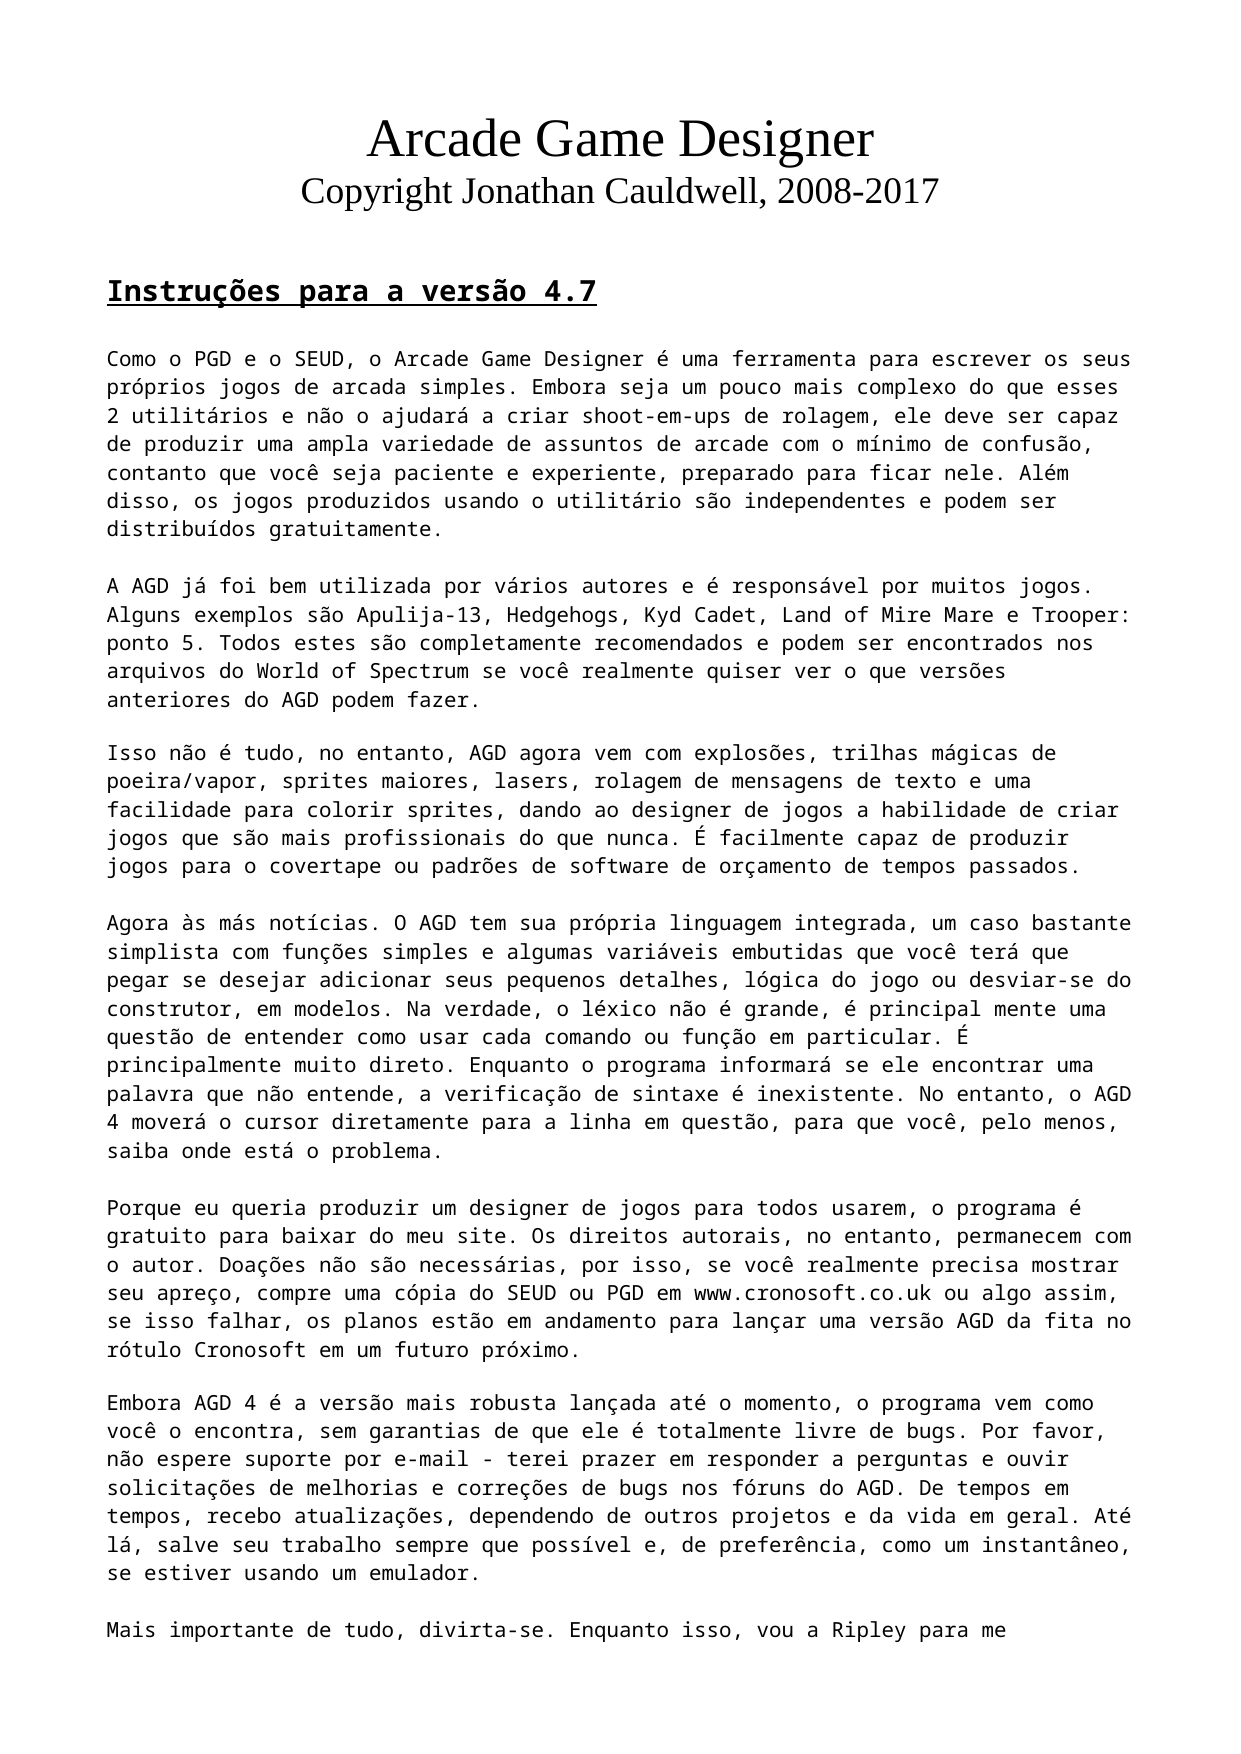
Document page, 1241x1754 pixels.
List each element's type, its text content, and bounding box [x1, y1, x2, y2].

text Copyright Jonathan Cauldwell, 2008-2017 [106, 169, 1134, 212]
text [106, 1615, 1134, 1644]
text Como o PGD e o SEUD, o Arcade Game Designer é uma ferramenta para escrever os seus próprios jogos de arcada simples. Embora seja um pouco mais complexo do que esses 2 utilitários e não o ajudará a criar shoot-em-ups de rolagem, ele deve ser capaz de produzir uma ampla variedade de assuntos de arcade com o mínimo de confusão, contanto que você seja paciente e experiente, preparado para ficar nele. Além disso, os jogos produzidos usando o utilitário são independentes e podem ser distribuídos gratuitamente. [106, 344, 1134, 543]
text Embora AGD 4 é a versão mais robusta lançada até o momento, o programa vem como você o encontra, sem garantias de que ele é totalmente livre de bugs. Por favor, não espere suporte por e-mail - terei prazer em responder a perguntas e ouvir solicitações de melhorias e correções de bugs nos fóruns do AGD. De tempos em tempos, recebo atualizações, dependendo de outros projetos e da vida em geral. Até lá, salve seu trabalho sempre que possível e, de preferência, como um instantâneo, se estiver usando um emulador. [106, 1388, 1134, 1587]
text Instruções para a versão 4.7 [106, 270, 1134, 310]
text Isso não é tudo, no entanto, AGD agora vem com explosões, trilhas mágicas de poeira/vapor, sprites maiores, lasers, rolagem de mensagens de texto e uma facilidade para colorir sprites, dando ao designer de jogos a habilidade de criar jogos que são mais profissionais do que nunca. É facilmente capaz de produzir jogos para o covertape ou padrões de software de orçamento de tempos passados. [106, 738, 1134, 880]
text Agora às más notícias. O AGD tem sua própria linguagem integrada, um caso bastante simplista com funções simples e algumas variáveis embutidas que você terá que pegar se desejar adicionar seus pequenos detalhes, lógica do jogo ou desviar-se do construtor, em modelos. Na verdade, o léxico não é grande, é principal mente uma questão de entender como usar cada comando ou função em particular. É principalmente muito direto. Enquanto o programa informará se ele encontrar uma palavra que não entende, a verificação de sintaxe é inexistente. No entanto, o AGD 4 moverá o cursor diretamente para a linha em questão, para que você, pelo menos, saiba onde está o problema. [106, 908, 1134, 1164]
text A AGD já foi bem utilizada por vários autores e é responsável por muitos jogos. Alguns exemplos são Apulija-13, Hedgehogs, Kyd Cadet, Land of Mire Mare e Trooper: ponto 5. Todos estes são completamente recomendados e podem ser encontrados nos arquivos do World of Spectrum se você realmente quiser ver o que versões anteriores do AGD podem fazer. [106, 571, 1134, 713]
text Arcade Game Designer [106, 106, 1134, 169]
text Porque eu queria produzir um designer de jogos para todos usarem, o programa é gratuito para baixar do meu site. Os direitos autorais, no entanto, permanecem com o autor. Doações não são necessárias, por isso, se você realmente precisa mostrar seu apreço, compre uma cópia do SEUD ou PGD em www.cronosoft.co.uk ou algo assim, se isso falhar, os planos estão em andamento para lançar uma versão AGD da fita no rótulo Cronosoft em um futuro próximo. [106, 1193, 1134, 1363]
